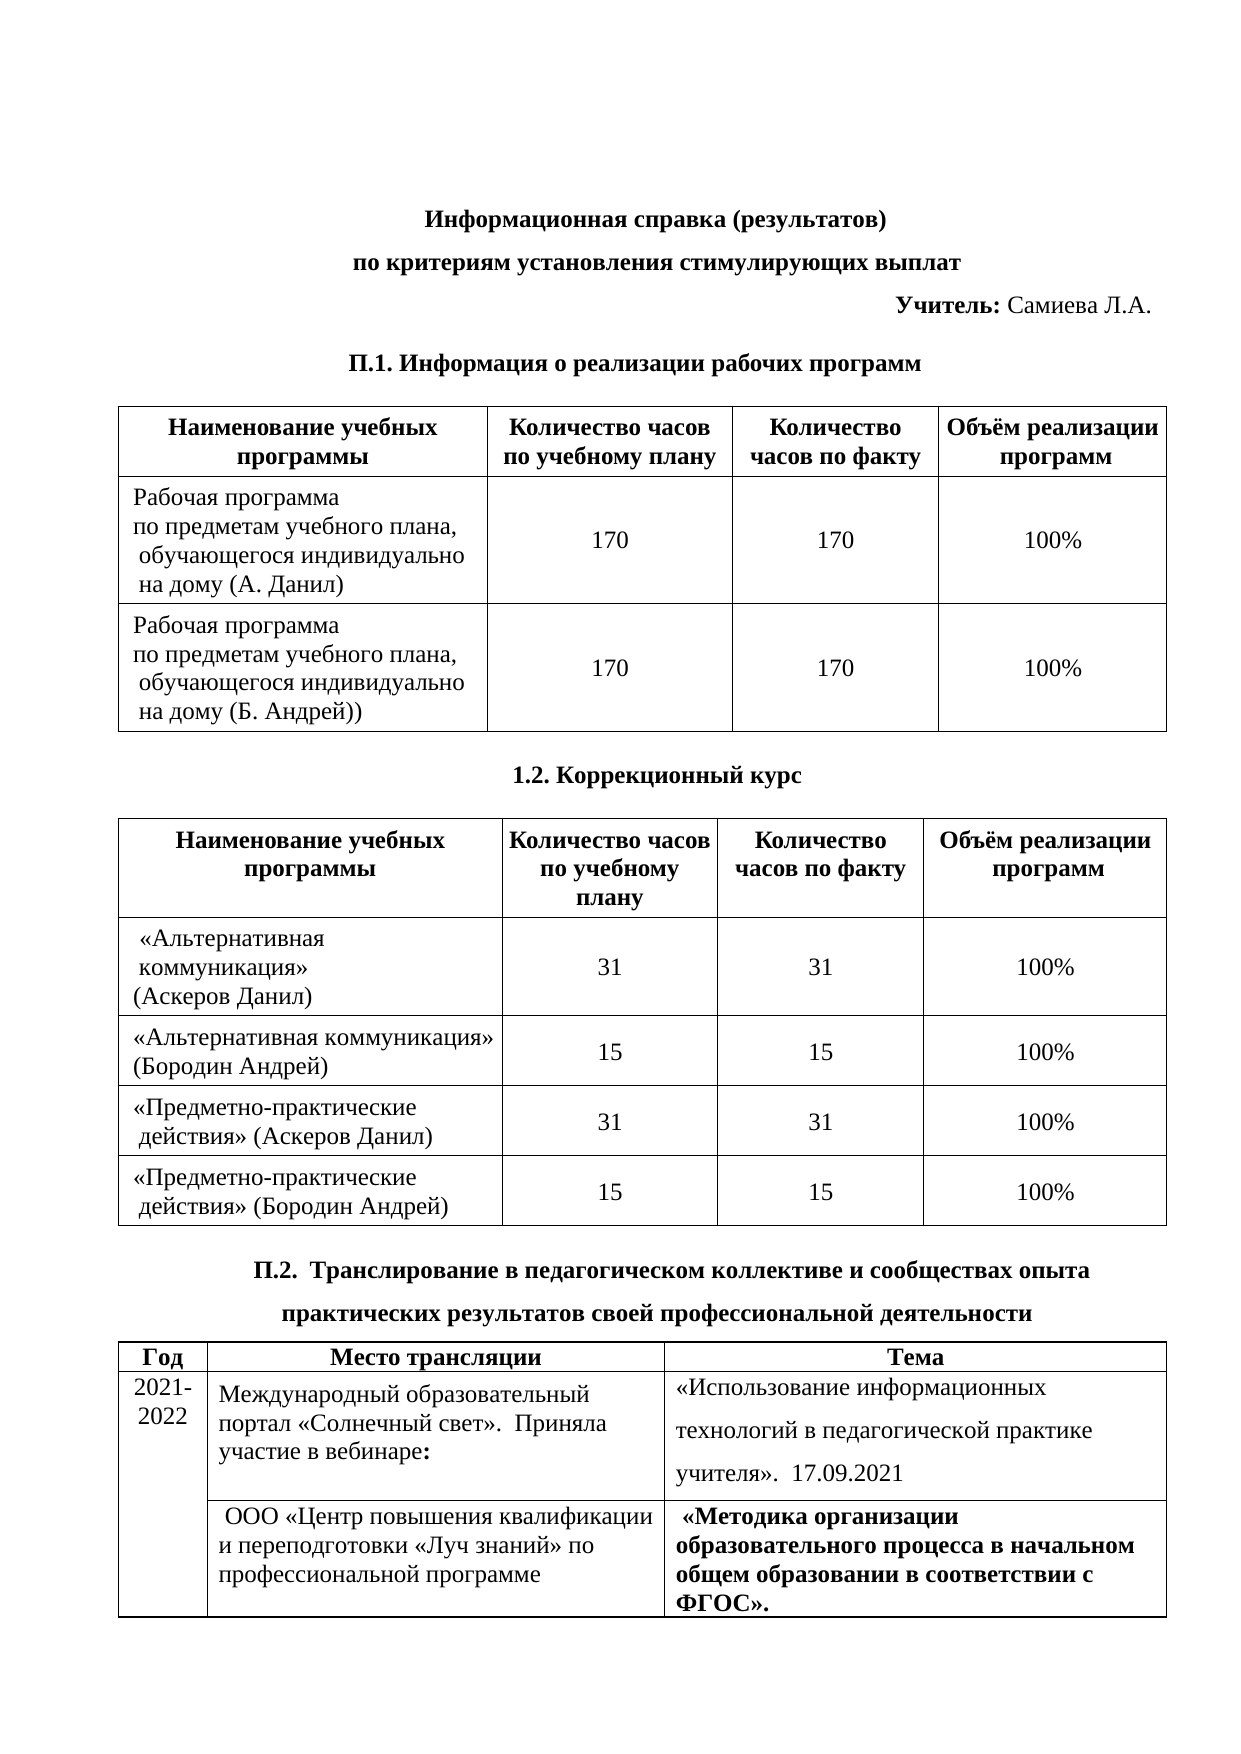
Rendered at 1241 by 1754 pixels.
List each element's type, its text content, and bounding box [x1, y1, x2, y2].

table_cell 31 [503, 1086, 717, 1155]
table_header Объём реализации программ [939, 407, 1166, 476]
table_cell 100% [924, 1016, 1166, 1085]
text Информационная справка (результатов) [118, 204, 1152, 233]
table_cell 15 [718, 1156, 923, 1225]
table_cell «Альтернативная коммуникация» (Аскеров Данил) [119, 918, 502, 1015]
text П.1. Информация о реализации рабочих программ [118, 348, 1152, 377]
table_header Объём реализации программ [924, 819, 1166, 917]
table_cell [208, 1501, 664, 1616]
table_cell 31 [503, 918, 717, 1015]
table_cell 15 [503, 1156, 717, 1225]
table_cell 170 [488, 477, 732, 603]
table_cell «Использование информационных технологий в педагогической практике учителя». 17.09.2021 [665, 1372, 1166, 1500]
table_cell Рабочая программа по предметам учебного плана, обучающегося индивидуально на дому (Б. Андрей)) [119, 604, 487, 731]
table_cell 31 [718, 918, 923, 1015]
table_cell 2021-2022 [119, 1372, 207, 1616]
table_cell Международный образовательный портал «Солнечный свет». Приняла участие в вебинаре: [208, 1372, 664, 1500]
table_cell 100% [924, 918, 1166, 1015]
table_header Наименование учебных программы [119, 819, 502, 917]
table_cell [665, 1501, 1166, 1616]
text П.2. Транслирование в педагогическом коллективе и сообществах опыта практических результатов своей профессиональной деятельности [162, 1255, 1152, 1327]
table_cell Рабочая программа по предметам учебного плана, обучающегося индивидуально на дому (А. Данил) [119, 477, 487, 603]
table_cell 170 [733, 604, 938, 731]
list по критериям установления стимулирующих выплат [162, 247, 1152, 276]
table_header Количество часов по учебному плану [488, 407, 732, 476]
table_header Количество часов по факту [733, 407, 938, 476]
table_cell 100% [939, 477, 1166, 603]
table_cell «Предметно-практические действия» (Аскеров Данил) [119, 1086, 502, 1155]
table_cell 100% [939, 604, 1166, 731]
table_header Место трансляции [208, 1343, 664, 1371]
table_cell 170 [488, 604, 732, 731]
table_cell «Предметно-практические действия» (Бородин Андрей) [119, 1156, 502, 1225]
table_cell 100% [924, 1156, 1166, 1225]
table_cell 31 [718, 1086, 923, 1155]
table_header Количество часов по факту [718, 819, 923, 917]
table_header Наименование учебных программы [119, 407, 487, 476]
table_cell 15 [718, 1016, 923, 1085]
list 1.2. Коррекционный курс [162, 760, 1152, 789]
table_cell 15 [503, 1016, 717, 1085]
table_cell «Альтернативная коммуникация» (Бородин Андрей) [119, 1016, 502, 1085]
table_header Тема [665, 1343, 1166, 1371]
table_cell 100% [924, 1086, 1166, 1155]
list Учитель: Самиева Л.А. [162, 291, 1152, 319]
table_header Год [119, 1343, 207, 1371]
table_header Количество часов по учебному плану [503, 819, 717, 917]
table_cell 170 [733, 477, 938, 603]
